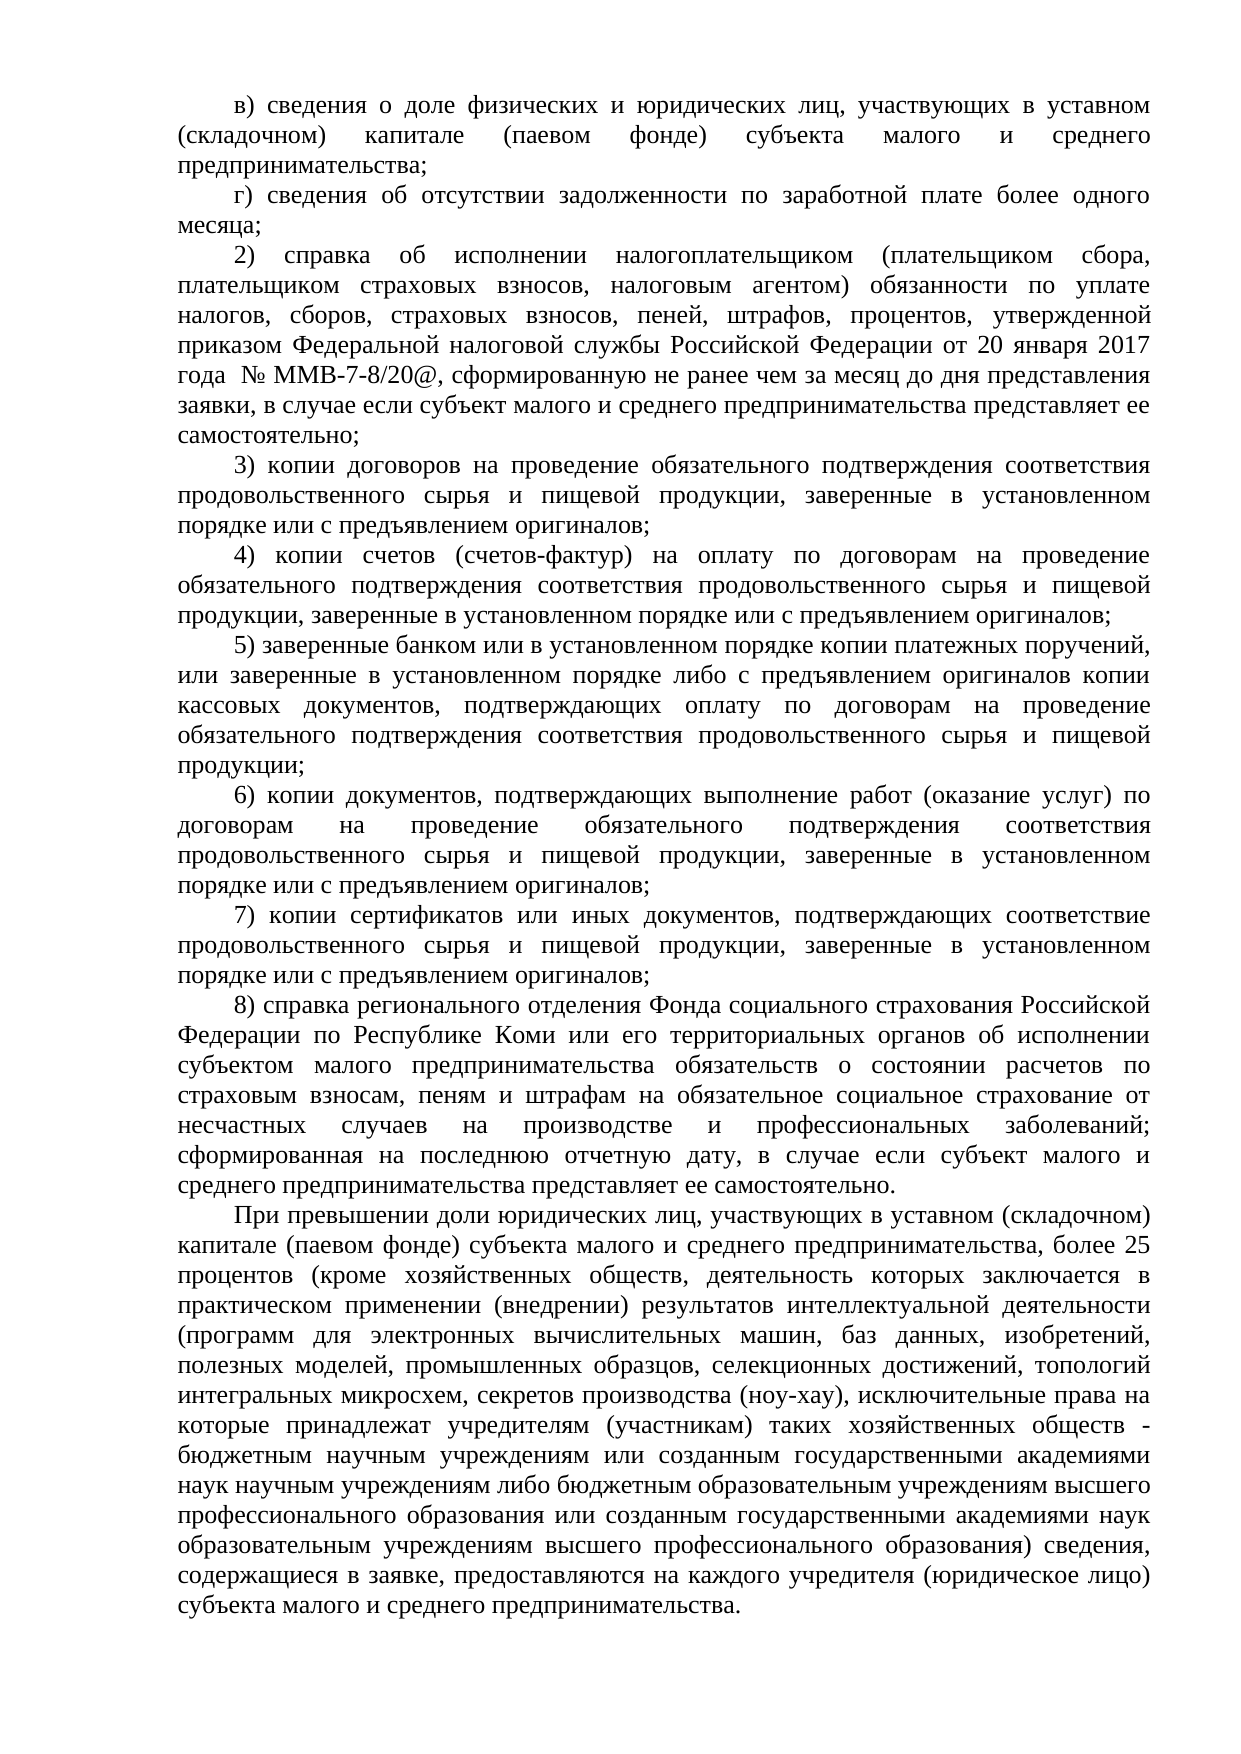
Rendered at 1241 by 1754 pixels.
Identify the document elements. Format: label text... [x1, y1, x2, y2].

text г) сведения об отсутствии задолженности по заработной плате более одного месяца; [177, 179, 1152, 239]
text При превышении доли юридических лиц, участвующих в уставном (складочном) капитале (паевом фонде) субъекта малого и среднего предпринимательства, более 25 процентов (кроме хозяйственных обществ, деятельность которых заключается в практическом применении (внедрении) результатов интеллектуальной деятельности (программ для электронных вычислительных машин, баз данных, изобретений, полезных моделей, промышленных образцов, селекционных достижений, топологий интегральных микросхем, секретов производства (ноу-хау), исключительные права на которые принадлежат учредителям (участникам) таких хозяйственных обществ - бюджетным научным учреждениям или созданным государственными академиями наук научным учреждениям либо бюджетным образовательным учреждениям высшего профессионального образования или созданным государственными академиями наук образовательным учреждениям высшего профессионального образования) сведения, содержащиеся в заявке, предоставляются на каждого учредителя (юридическое лицо) субъекта малого и среднего предпринимательства. [177, 1199, 1152, 1619]
text в) сведения о доле физических и юридических лиц, участвующих в уставном (складочном) капитале (паевом фонде) субъекта малого и среднего предпринимательства; [177, 89, 1152, 179]
text 3) копии договоров на проведение обязательного подтверждения соответствия продовольственного сырья и пищевой продукции, заверенные в установленном порядке или с предъявлением оригиналов; [177, 449, 1152, 539]
text 4) копии счетов (счетов-фактур) на оплату по договорам на проведение обязательного подтверждения соответствия продовольственного сырья и пищевой продукции, заверенные в установленном порядке или с предъявлением оригиналов; [177, 539, 1152, 629]
text 5) заверенные банком или в установленном порядке копии платежных поручений, или заверенные в установленном порядке либо с предъявлением оригиналов копии кассовых документов, подтверждающих оплату по договорам на проведение обязательного подтверждения соответствия продовольственного сырья и пищевой продукции; [177, 629, 1152, 779]
text 8) справка регионального отделения Фонда социального страхования Российской Федерации по Республике Коми или его территориальных органов об исполнении субъектом малого предпринимательства обязательств о состоянии расчетов по страховым взносам, пеням и штрафам на обязательное социальное страхование от несчастных случаев на производстве и профессиональных заболеваний; сформированная на последнюю отчетную дату, в случае если субъект малого и среднего предпринимательства представляет ее самостоятельно. [177, 989, 1152, 1199]
text 7) копии сертификатов или иных документов, подтверждающих соответствие продовольственного сырья и пищевой продукции, заверенные в установленном порядке или с предъявлением оригиналов; [177, 899, 1152, 989]
text 2) справка об исполнении налогоплательщиком (плательщиком сбора, плательщиком страховых взносов, налоговым агентом) обязанности по уплате налогов, сборов, страховых взносов, пеней, штрафов, процентов, утвержденной приказом Федеральной налоговой службы Российской Федерации от 20 января 2017 года № ММВ-7-8/20@, сформированную не ранее чем за месяц до дня представления заявки, в случае если субъект малого и среднего предпринимательства представляет ее самостоятельно; [177, 239, 1152, 449]
text 6) копии документов, подтверждающих выполнение работ (оказание услуг) по договорам на проведение обязательного подтверждения соответствия продовольственного сырья и пищевой продукции, заверенные в установленном порядке или с предъявлением оригиналов; [177, 779, 1152, 899]
